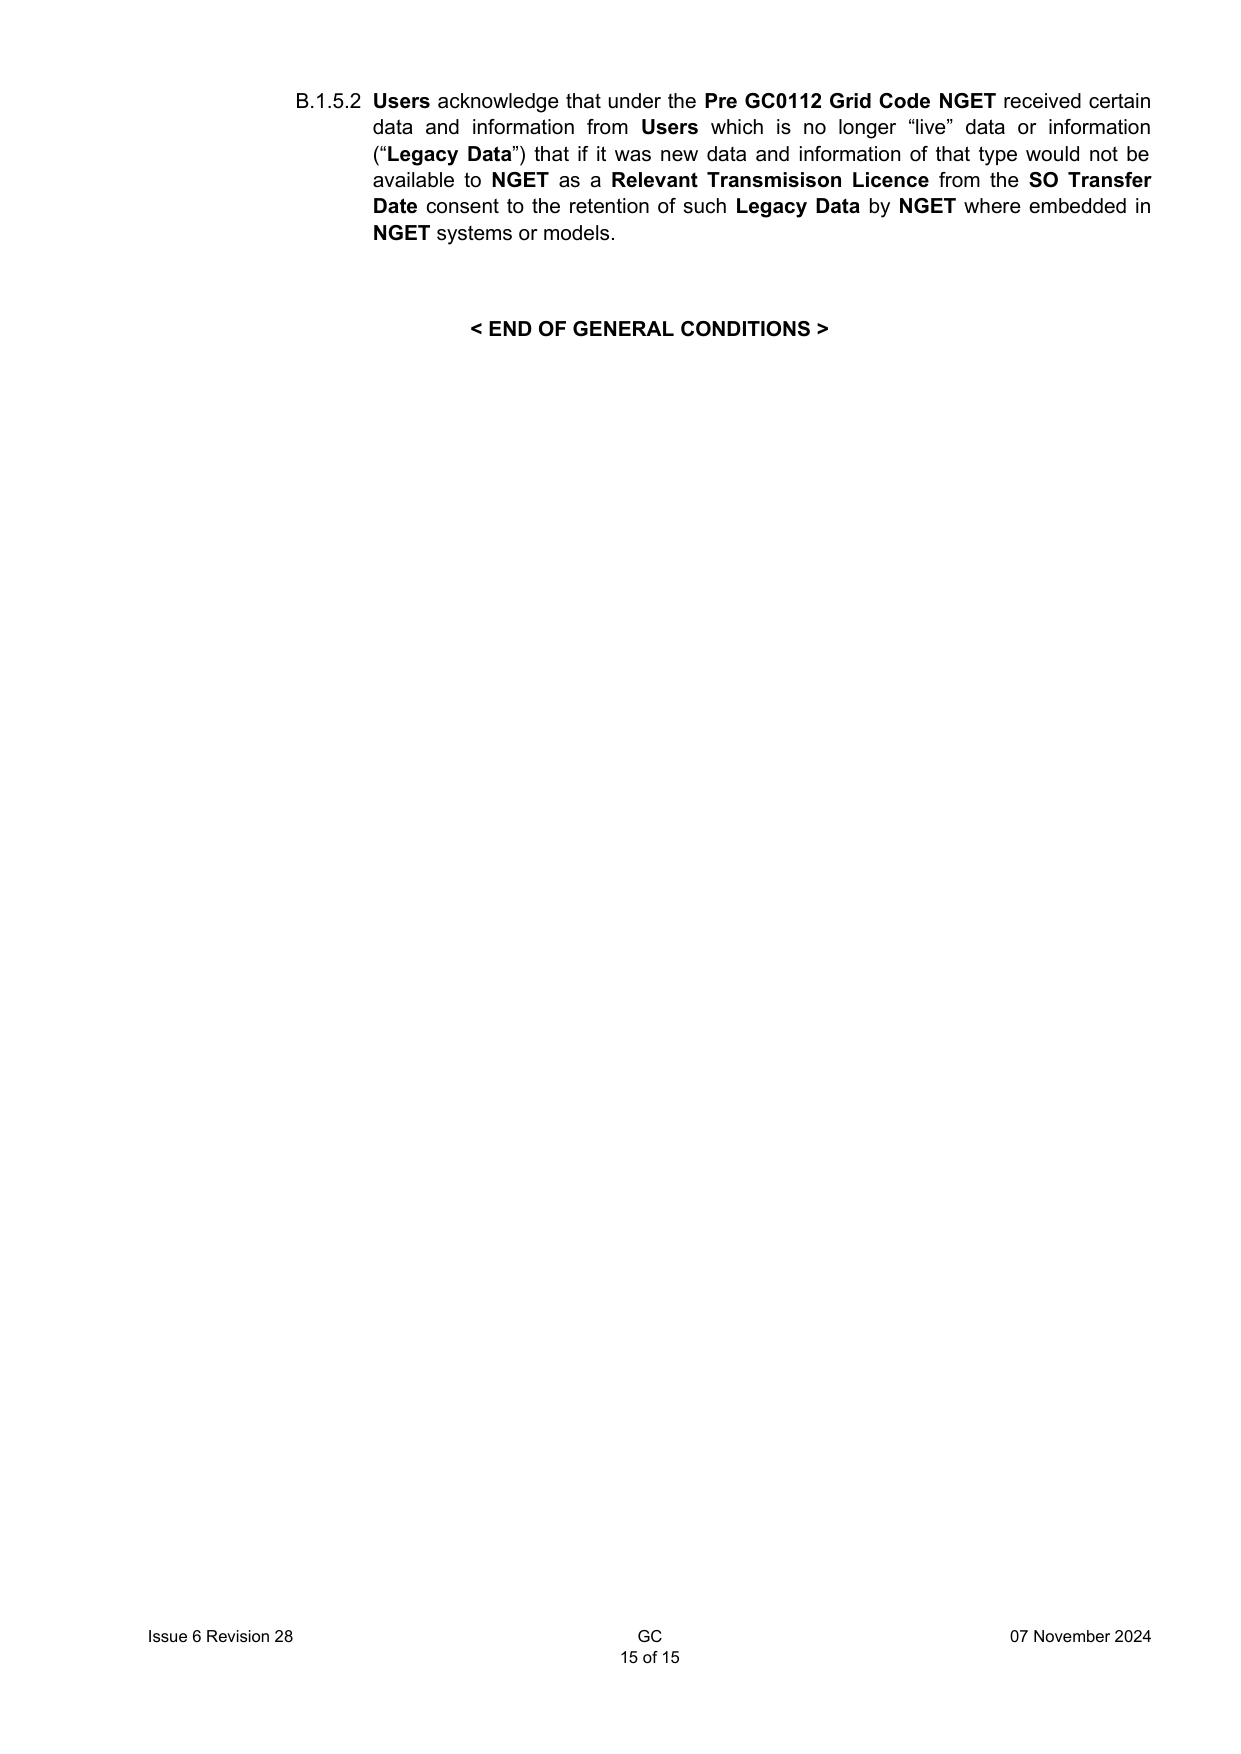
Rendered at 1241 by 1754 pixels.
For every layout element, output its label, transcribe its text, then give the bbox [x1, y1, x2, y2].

text B.1.5.2 Users acknowledge that under the Pre GC0112 Grid Code NGET received certain data and information from Users which is no longer “live” data or information (“Legacy Data”) that if it was new data and information of that type would not be available to NGET as a Relevant Transmisison Licence from the SO Transfer Date consent to the retention of such Legacy Data by NGET where embedded in NGET systems or models. [148, 89, 1152, 244]
text < END OF GENERAL CONDITIONS > [148, 317, 1152, 341]
